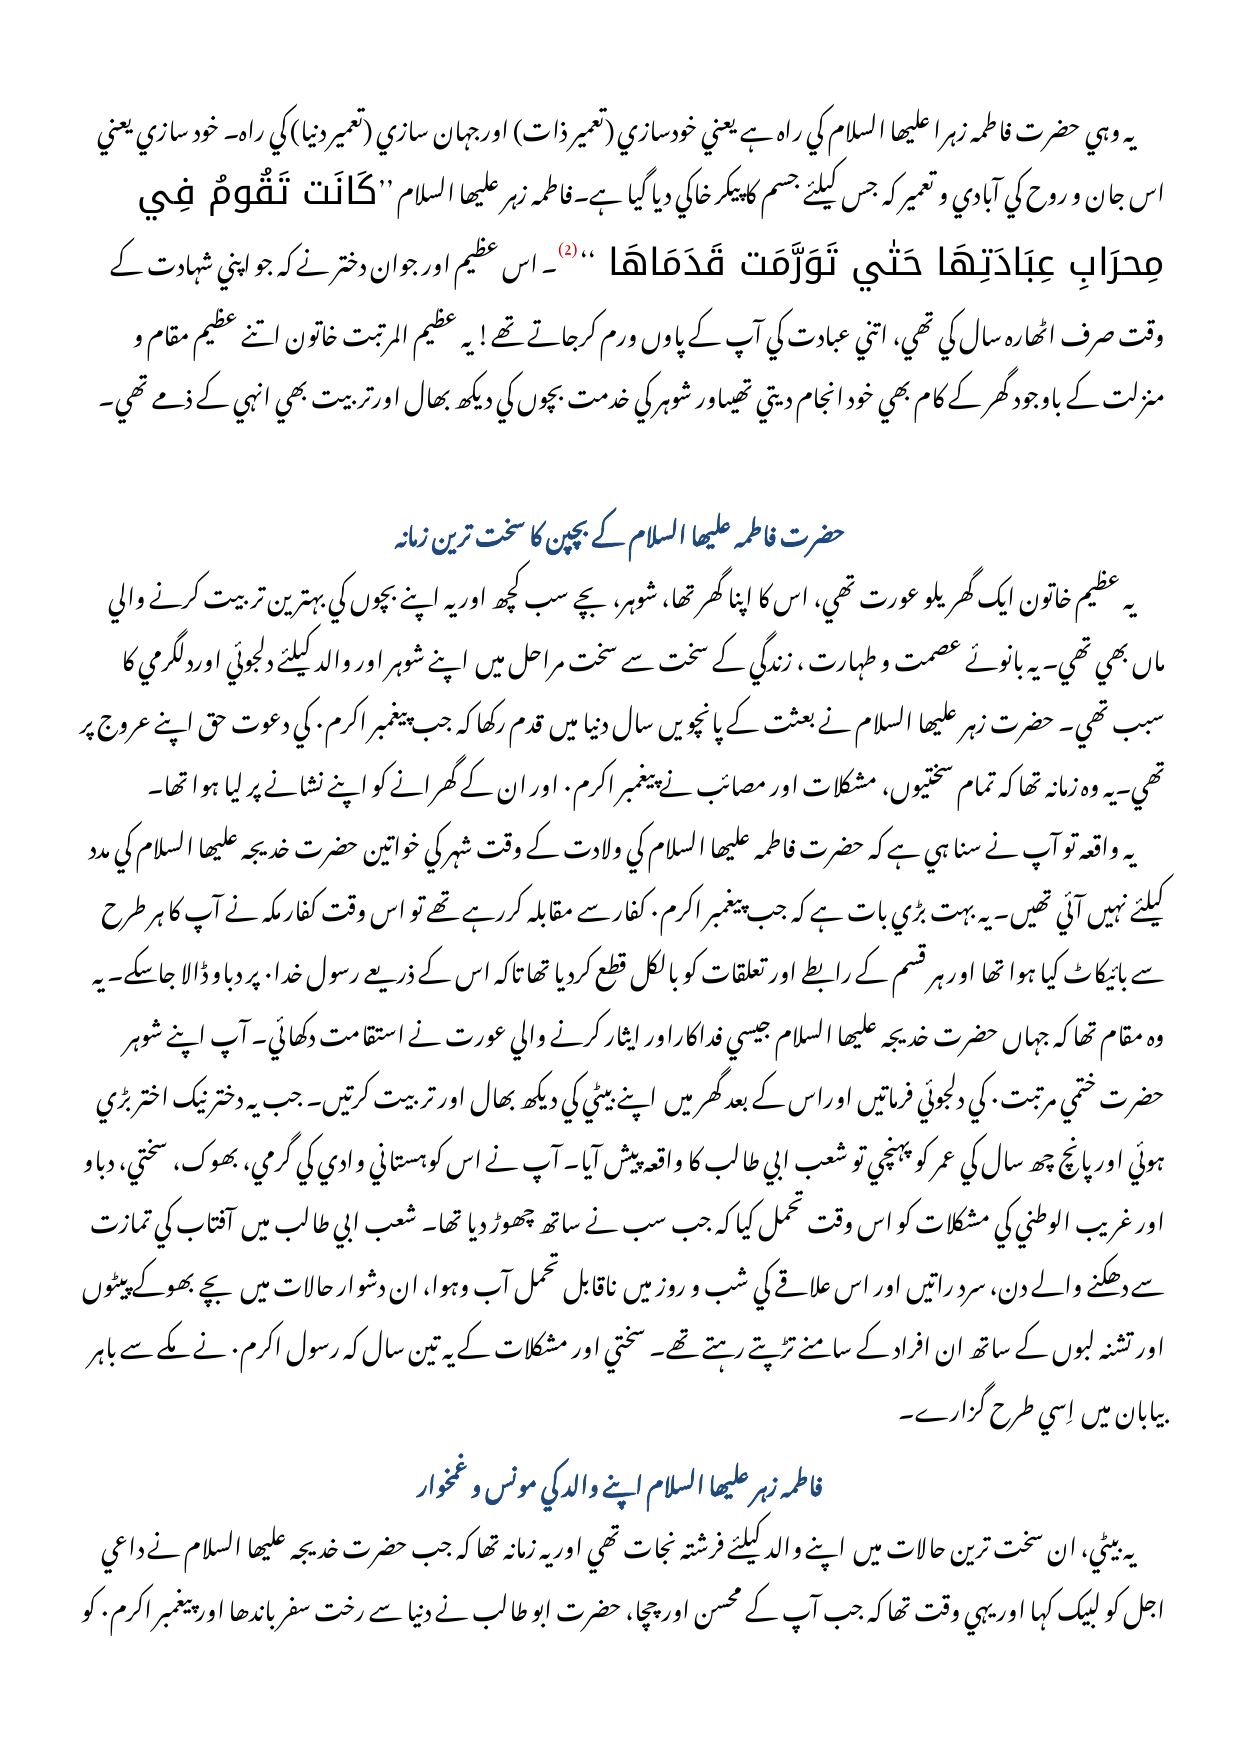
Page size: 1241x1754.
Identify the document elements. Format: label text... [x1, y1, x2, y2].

text يہ واقعہ تو آپ نے سنا ہي ہے کہ حضرت فاطمہ علیھا السلام کي ولادت کے وقت شہر کي خواتين حضرت خديجہ علیھا السلام کي مدد کيلئے نہيں آئي تھيں۔ يہ بہت بڑي بات ہے کہ جب پيغمبر اکرم۰ کفار سے مقابلہ کررہے تھے تو اس وقت کفار مکہ نے آپ کا ہر طرح سے بائيکاٹ کيا ہوا تھا اور ہر قسم کے رابطے اور تعلقات کو بالکل قطع کرديا تھا تاکہ اس کے ذريعے رسول خدا۰ پر دباو ڈالا جاسکے۔ يہ وہ مقام تھا کہ جہاں حضرت خديجہ علیھا السلام جيسي فداکاراور ايثار کرنے والي عورت نے استقامت دکھائي۔ آپ اپنے شوہر حضرت ختمي مرتبت۰ کي دلجوئي فرماتيں اوراس کے بعد گھر ميں اپنے بيٹي کي ديکھ بھال اور تربيت کرتيں۔ جب يہ دختر نيک اختر بڑي ہوئي اور پانچ چھ سال کي عمر کو پہنچي تو شعب ابي طالب کا واقعہ پيش آيا۔ آپ نے اس کوہستاني وادي کي گرمي، بھوک، سختي، دباو اور غريب الوطني کي مشکلات کو اس وقت تحمل کيا کہ جب سب نے ساتھ چھوڑ ديا تھا۔ شعب ابي طالب ميں آفتاب کي تمازت سے دھکنے والے دن، سرد راتيں اور اس علاقے کي شب و روز ميں ناقابل تحمل آب وہوا، ان دشوار حالات ميں بچے بھوکے پيٹوں اور تشنہ لبوں کے ساتھ ان افراد کے سامنے تڑپتے رہتے تھے۔ سختي اور مشکلات کے يہ تين سال کہ رسول اکرم۰ نے مکے سے باہر بيابان ميں اِسي طرح گزارے۔ [75, 811, 1165, 1436]
text يہ عظيم خاتون ايک گھريلو عورت تھي، اس کا اپنا گھر تھا، شوہر، بچے سب کچھ اور يہ اپنے بچوں کي بہترين تربيت کرنے والي ماں بھي تھي۔ يہ بانوئے عصمت و طہارت ، زندگي کے سخت سے سخت مراحل ميں اپنے شوہر اور والد کيلئے دلجوئي اوردلگرمي کا سبب تھي۔ حضرت زہر علیھا السلام نے بعثت کے پانچويں سال دنيا ميں قدم رکھا کہ جب پيغمبر اکرم۰ کي دعوت حق اپنے عروج پر تھي۔يہ وہ زمانہ تھا کہ تمام سختيوں، مشکلات اور مصائب نے پيغمبر اکرم۰ اور ان کے گھرانے کو اپنے نشانے پر ليا ہوا تھا۔ [75, 561, 1165, 811]
text يہ وہي حضرت فاطمہ زہرا علیھا السلام کي راہ ہے يعني خودسازي (تعمير ذات) اورجہان سازي (تعمير دنيا) کي راہ۔ خود سازي يعني اس جان و روح کي آبادي و تعمير کہ جس کيلئے جسم کا پيکر خاکي ديا گيا ہے۔فاطمہ زہر علیھا السلام ’’کَانَت تَقُومُ فِي مِحرَابِ عِبَادَتِهَا حَتٰي تَوَرَّمَت قَدَمَاهَا ‘‘ (2)۔ اس عظيم اور جوان دختر نے کہ جو اپني شہادت کے وقت صرف اٹھارہ سال کي تھي، اتني عبادت کي آپ کے پاوں ورم کرجاتے تھے! يہ عظيم المرتبت خاتون اتنے عظيم مقام و منزلت کے باوجود گھر کے کام بھي خود انجام ديتي تھيںاور شوہر کي خدمت بچوں کي ديکھ بھال اورتربيت بھي انہي کے ذمے تھي۔ [75, 94, 1165, 423]
subtitle فاطمہ زہر علیھا السلام اپنے والد کي مونس و غمخوار [75, 1448, 1165, 1511]
subtitle حضرت فاطمہ علیھا السلام کے بچپن کا سخت ترين زمانہ [75, 498, 1165, 561]
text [75, 1511, 1165, 1636]
